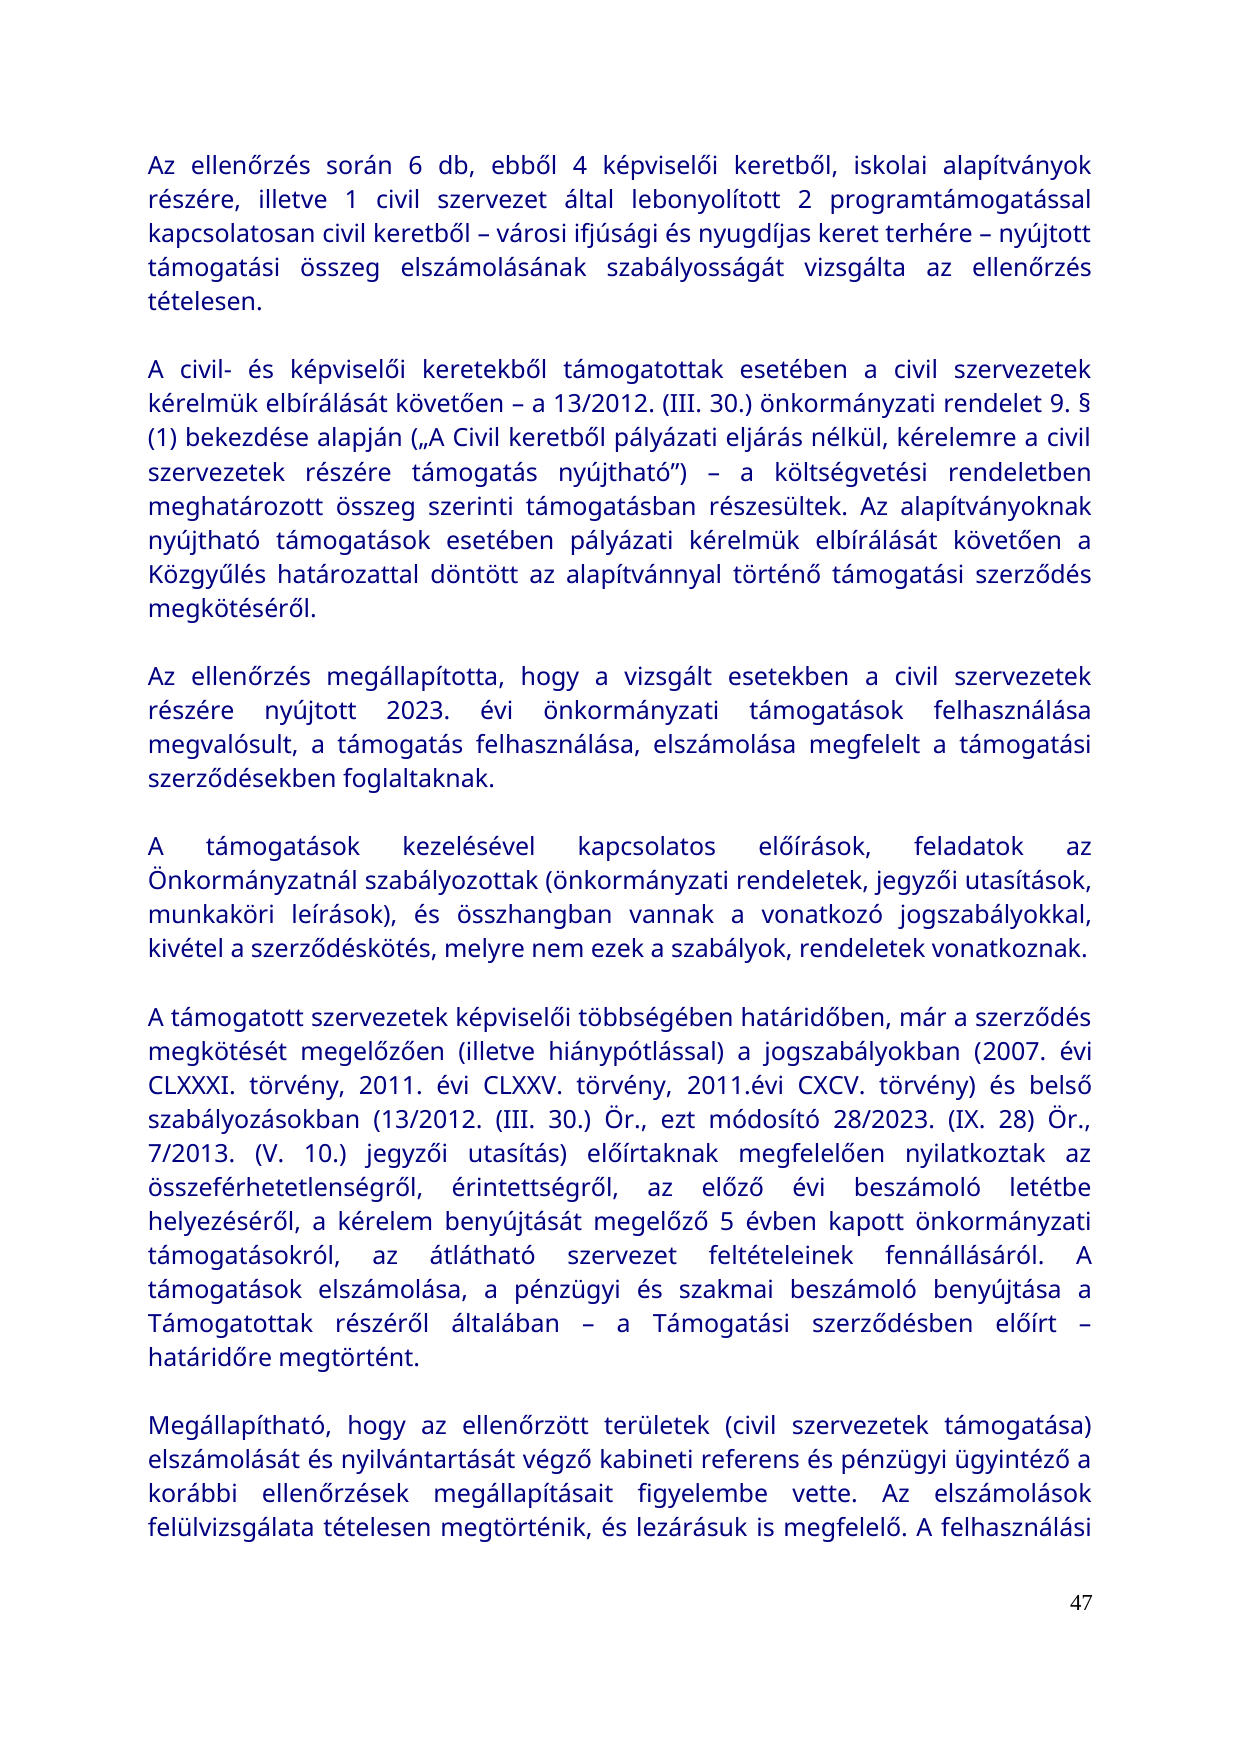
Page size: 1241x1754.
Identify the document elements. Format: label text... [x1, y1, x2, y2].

text Az ellenőrzés során 6 db, ebből 4 képviselői keretből, iskolai alapítványok részére, illetve 1 civil szervezet által lebonyolított 2 programtámogatással kapcsolatosan civil keretből – városi ifjúsági és nyugdíjas keret terhére – nyújtott támogatási összeg elszámolásának szabályosságát vizsgálta az ellenőrzés tételesen. [148, 148, 1093, 318]
text A támogatott szervezetek képviselői többségében határidőben, már a szerződés megkötését megelőzően (illetve hiánypótlással) a jogszabályokban (2007. évi CLXXXI. törvény, 2011. évi CLXXV. törvény, 2011.évi CXCV. törvény) és belső szabályozásokban (13/2012. (III. 30.) Ör., ezt módosító 28/2023. (IX. 28) Ör., 7/2013. (V. 10.) jegyzői utasítás) előírtaknak megfelelően nyilatkoztak az összeférhetetlenségről, érintettségről, az előző évi beszámoló letétbe helyezéséről, a kérelem benyújtását megelőző 5 évben kapott önkormányzati támogatásokról, az átlátható szervezet feltételeinek fennállásáról. A támogatások elszámolása, a pénzügyi és szakmai beszámoló benyújtása a Támogatottak részéről általában – a Támogatási szerződésben előírt – határidőre megtörtént. [148, 999, 1093, 1374]
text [148, 1408, 1093, 1544]
text A civil- és képviselői keretekből támogatottak esetében a civil szervezetek kérelmük elbírálását követően – a 13/2012. (III. 30.) önkormányzati rendelet 9. § (1) bekezdése alapján („A Civil keretből pályázati eljárás nélkül, kérelemre a civil szervezetek részére támogatás nyújtható”) – a költségvetési rendeletben meghatározott összeg szerinti támogatásban részesültek. Az alapítványoknak nyújtható támogatások esetében pályázati kérelmük elbírálását követően a Közgyűlés határozattal döntött az alapítvánnyal történő támogatási szerződés megkötéséről. [148, 352, 1093, 624]
text A támogatások kezelésével kapcsolatos előírások, feladatok az Önkormányzatnál szabályozottak (önkormányzati rendeletek, jegyzői utasítások, munkaköri leírások), és összhangban vannak a vonatkozó jogszabályokkal, kivétel a szerződéskötés, melyre nem ezek a szabályok, rendeletek vonatkoznak. [148, 829, 1093, 965]
text Az ellenőrzés megállapította, hogy a vizsgált esetekben a civil szervezetek részére nyújtott 2023. évi önkormányzati támogatások felhasználása megvalósult, a támogatás felhasználása, elszámolása megfelelt a támogatási szerződésekben foglaltaknak. [148, 658, 1093, 795]
